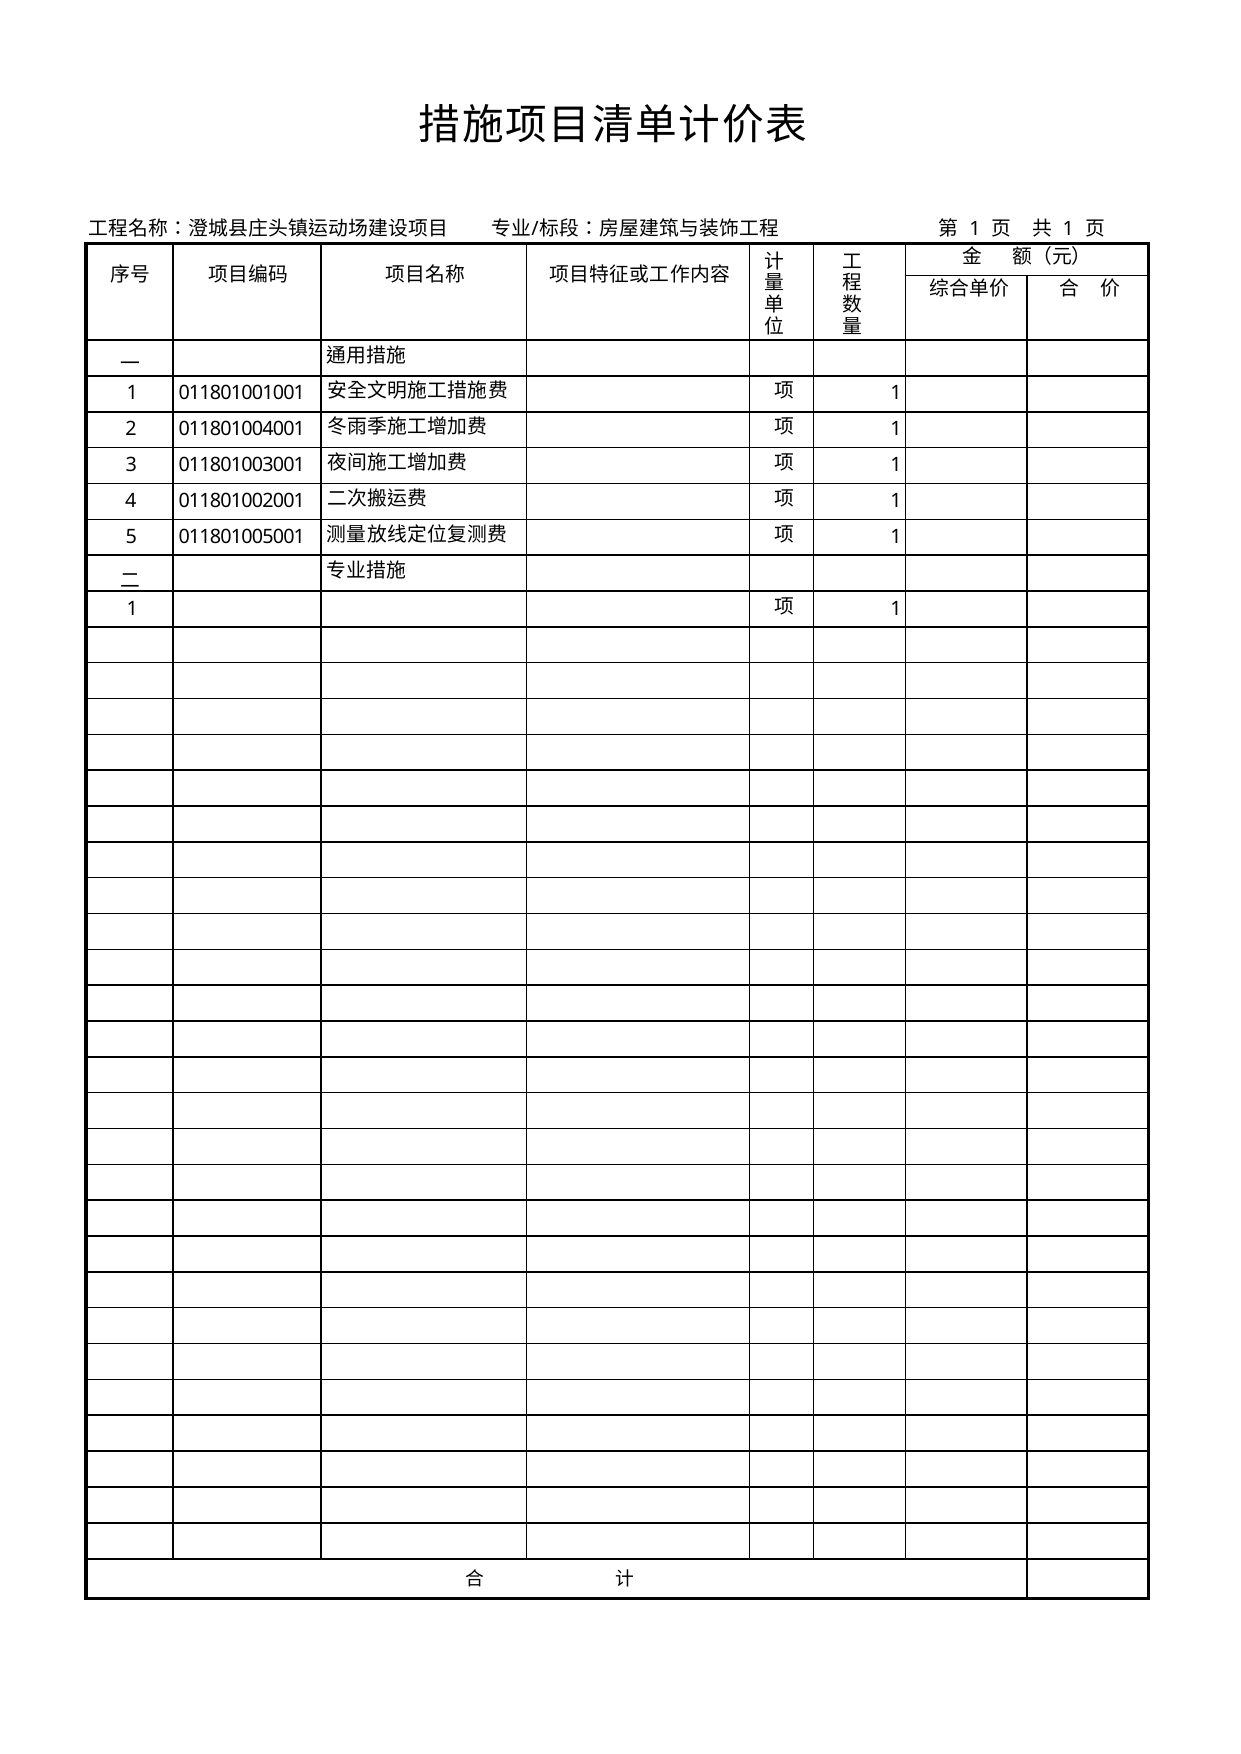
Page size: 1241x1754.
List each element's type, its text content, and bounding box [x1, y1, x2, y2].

table_cell [1028, 1058, 1147, 1092]
table_cell [174, 592, 320, 626]
table_cell [527, 699, 749, 733]
table_cell 二 [88, 556, 172, 590]
table_cell [814, 699, 905, 733]
table_cell [527, 1093, 749, 1128]
table_cell [322, 1344, 526, 1378]
table_cell 综合单价 [906, 276, 1026, 339]
table_cell [1028, 1273, 1147, 1307]
table_cell 项 [750, 448, 813, 483]
table_header 序号 [88, 245, 172, 339]
table_cell [814, 1416, 905, 1450]
table_cell 011801003001 [174, 448, 320, 483]
table_cell [750, 1237, 813, 1271]
table_cell [750, 807, 813, 841]
table_cell [174, 1344, 320, 1378]
table_cell [174, 1093, 320, 1128]
table_cell [322, 914, 526, 948]
table_cell [906, 735, 1026, 769]
table_cell [814, 1344, 905, 1378]
table_cell [527, 1058, 749, 1092]
table_cell [1028, 628, 1147, 662]
table_cell [1028, 1452, 1147, 1486]
table_cell [906, 663, 1026, 698]
table_cell 011801002001 [174, 484, 320, 518]
table_cell [750, 950, 813, 984]
table_cell [1028, 1344, 1147, 1378]
table_cell 2 [88, 413, 172, 447]
table_cell 通用措施 [322, 341, 526, 375]
table_cell [750, 1093, 813, 1128]
table_cell [906, 520, 1026, 554]
table_cell 011801005001 [174, 520, 320, 554]
table_cell 合 价 [1028, 276, 1147, 339]
table_cell [322, 1308, 526, 1343]
table_cell [174, 1237, 320, 1271]
table_cell [322, 1022, 526, 1056]
table_cell [527, 1524, 749, 1558]
table_cell [814, 843, 905, 877]
table_cell [750, 1165, 813, 1199]
table_cell [750, 628, 813, 662]
table_cell [174, 341, 320, 375]
table_cell [1028, 1416, 1147, 1450]
table_cell [1028, 448, 1147, 483]
table_cell [906, 1022, 1026, 1056]
table_cell [527, 735, 749, 769]
table_cell [1028, 699, 1147, 733]
table_cell [322, 592, 526, 626]
table_cell [88, 1380, 172, 1414]
table_cell [322, 1488, 526, 1522]
table_cell 1 [814, 448, 905, 483]
table_cell [527, 377, 749, 411]
table_cell [814, 878, 905, 913]
table_cell [174, 1129, 320, 1163]
table_cell [88, 1452, 172, 1486]
table_cell [906, 1273, 1026, 1307]
table_cell [322, 1201, 526, 1235]
table_cell [814, 1058, 905, 1092]
table_cell [174, 699, 320, 733]
table_cell 一 [88, 341, 172, 375]
table_cell [750, 1022, 813, 1056]
table_cell 专业措施 [322, 556, 526, 590]
table_cell [174, 735, 320, 769]
table_cell [88, 1344, 172, 1378]
table_cell [750, 1488, 813, 1522]
table_cell [527, 341, 749, 375]
table_cell 011801001001 [174, 377, 320, 411]
table_cell [1028, 771, 1147, 805]
table_header 项目特征或工作内容 [527, 245, 749, 339]
table_cell [1028, 807, 1147, 841]
table_cell [88, 1488, 172, 1522]
table_cell [174, 1524, 320, 1558]
table_cell [1028, 950, 1147, 984]
table_cell [527, 1201, 749, 1235]
table_cell [906, 1237, 1026, 1271]
table_cell [750, 1201, 813, 1235]
table_cell [750, 878, 813, 913]
table_cell [906, 1165, 1026, 1199]
table_cell [750, 771, 813, 805]
table_cell [322, 986, 526, 1020]
table_cell 1 [814, 520, 905, 554]
table_cell [88, 843, 172, 877]
table_cell [750, 843, 813, 877]
table_cell [174, 843, 320, 877]
table_cell [1028, 663, 1147, 698]
table_cell [527, 950, 749, 984]
table_cell [750, 1058, 813, 1092]
table_cell [750, 735, 813, 769]
table_cell [88, 1416, 172, 1450]
table_cell [322, 1380, 526, 1414]
table_cell [527, 1129, 749, 1163]
table_cell [88, 1093, 172, 1128]
table_cell [1028, 1488, 1147, 1522]
table_cell [814, 735, 905, 769]
table_cell [1028, 986, 1147, 1020]
table_cell [814, 914, 905, 948]
table_cell [322, 1093, 526, 1128]
table_cell [750, 1273, 813, 1307]
table_cell [527, 448, 749, 483]
table_cell [527, 807, 749, 841]
table_cell [814, 1488, 905, 1522]
table_cell [750, 1524, 813, 1558]
table_cell [527, 663, 749, 698]
table_cell [527, 1344, 749, 1378]
table_cell [906, 1488, 1026, 1522]
table_cell [88, 1201, 172, 1235]
table_header 工程数量 [814, 245, 905, 339]
table_cell [174, 1022, 320, 1056]
table_cell [88, 735, 172, 769]
table_cell 1 [814, 377, 905, 411]
table_cell 项 [750, 377, 813, 411]
table_cell [527, 771, 749, 805]
table_cell [906, 1058, 1026, 1092]
table_cell [1028, 556, 1147, 590]
table_cell [88, 878, 172, 913]
table_cell [814, 1165, 905, 1199]
table_cell [322, 843, 526, 877]
table_cell [174, 771, 320, 805]
table_cell [906, 1344, 1026, 1378]
table_cell [88, 950, 172, 984]
table_cell 合 计 [88, 1560, 1026, 1597]
text 工程名称：澄城县庄头镇运动场建设项目 专业/标段：房屋建筑与装饰工程 第 1 页 共 1 页 [88, 219, 1152, 240]
table_cell [906, 377, 1026, 411]
table_cell [174, 878, 320, 913]
table_cell [527, 914, 749, 948]
table_cell [906, 1416, 1026, 1450]
table_cell 冬雨季施工增加费 [322, 413, 526, 447]
table_cell [906, 448, 1026, 483]
table_cell [814, 1273, 905, 1307]
table_cell [322, 1452, 526, 1486]
table_cell [1028, 1201, 1147, 1235]
table_cell [174, 1380, 320, 1414]
table_cell 项 [750, 592, 813, 626]
table_cell [88, 1237, 172, 1271]
table_cell [88, 914, 172, 948]
table_cell [527, 1022, 749, 1056]
table_cell [1028, 843, 1147, 877]
table_cell [174, 986, 320, 1020]
table_cell [527, 1488, 749, 1522]
table_cell [322, 950, 526, 984]
table_cell [174, 1488, 320, 1522]
table_cell 测量放线定位复测费 [322, 520, 526, 554]
table_cell [814, 341, 905, 375]
table_header 计量单位 [750, 245, 813, 339]
table_cell [906, 1524, 1026, 1558]
table_cell [322, 1058, 526, 1092]
table_cell [906, 341, 1026, 375]
table_cell [322, 663, 526, 698]
table_cell [88, 663, 172, 698]
table_cell [88, 628, 172, 662]
table_cell [88, 1273, 172, 1307]
table_cell 3 [88, 448, 172, 483]
table_cell [814, 556, 905, 590]
table_cell [1028, 1237, 1147, 1271]
table_cell [814, 1452, 905, 1486]
table_cell [906, 807, 1026, 841]
table_cell [1028, 520, 1147, 554]
table_cell [814, 1093, 905, 1128]
table_cell [527, 484, 749, 518]
table_cell [750, 663, 813, 698]
table_cell [527, 556, 749, 590]
table_cell [906, 1093, 1026, 1128]
table_cell [750, 986, 813, 1020]
table_cell [174, 1416, 320, 1450]
table_cell [88, 1129, 172, 1163]
table_cell [814, 986, 905, 1020]
table_cell [88, 1022, 172, 1056]
table_cell [1028, 735, 1147, 769]
table_cell [906, 484, 1026, 518]
table_cell [322, 1165, 526, 1199]
table_cell 1 [814, 484, 905, 518]
table_cell [906, 1308, 1026, 1343]
table_cell [527, 878, 749, 913]
table_cell [906, 843, 1026, 877]
table_cell [1028, 1022, 1147, 1056]
table_cell [322, 878, 526, 913]
table_cell [906, 1201, 1026, 1235]
table_cell 安全文明施工措施费 [322, 377, 526, 411]
table_cell [814, 1237, 905, 1271]
table_cell [814, 1129, 905, 1163]
table_cell [88, 699, 172, 733]
table_cell [88, 1308, 172, 1343]
table_cell [906, 413, 1026, 447]
table_cell [322, 735, 526, 769]
table_cell [174, 950, 320, 984]
table_cell [814, 1022, 905, 1056]
table_cell [174, 1308, 320, 1343]
table_cell [527, 1308, 749, 1343]
table_cell [322, 628, 526, 662]
table_cell [814, 1524, 905, 1558]
table_cell [1028, 878, 1147, 913]
table_cell 011801004001 [174, 413, 320, 447]
table_cell [527, 1273, 749, 1307]
table_cell 5 [88, 520, 172, 554]
table_cell [174, 1058, 320, 1092]
table_cell [88, 986, 172, 1020]
table_cell 1 [814, 413, 905, 447]
table_cell [750, 1416, 813, 1450]
table_cell [750, 1380, 813, 1414]
table_cell [174, 807, 320, 841]
table_cell [88, 1165, 172, 1199]
table_cell [527, 1380, 749, 1414]
table_cell [906, 986, 1026, 1020]
table_cell [906, 1380, 1026, 1414]
table_cell [88, 807, 172, 841]
table_cell [1028, 592, 1147, 626]
table_cell [814, 663, 905, 698]
table_cell [527, 1237, 749, 1271]
table_cell [906, 628, 1026, 662]
table_cell [1028, 914, 1147, 948]
table_cell [322, 771, 526, 805]
table_cell [1028, 1129, 1147, 1163]
table_cell [88, 1524, 172, 1558]
table_cell [174, 914, 320, 948]
table_cell [527, 628, 749, 662]
table_cell 项 [750, 520, 813, 554]
table_cell [174, 663, 320, 698]
table_cell [1028, 341, 1147, 375]
table_cell [322, 807, 526, 841]
table_cell [322, 1416, 526, 1450]
table_cell [814, 807, 905, 841]
table_cell [527, 986, 749, 1020]
table_cell [906, 1129, 1026, 1163]
table_cell [906, 914, 1026, 948]
table_cell [814, 1201, 905, 1235]
table_cell [750, 1452, 813, 1486]
table_cell [322, 1129, 526, 1163]
table_cell [88, 771, 172, 805]
table_cell [750, 1308, 813, 1343]
table_cell 夜间施工增加费 [322, 448, 526, 483]
table_cell [906, 1452, 1026, 1486]
table_cell [750, 1344, 813, 1378]
table_cell [906, 556, 1026, 590]
table_cell [1028, 413, 1147, 447]
table_cell [906, 771, 1026, 805]
table_cell [1028, 1524, 1147, 1558]
table_cell 项 [750, 413, 813, 447]
table_cell 二次搬运费 [322, 484, 526, 518]
table_cell [174, 1273, 320, 1307]
table_cell [1028, 1093, 1147, 1128]
table_cell [906, 592, 1026, 626]
table_cell [814, 1308, 905, 1343]
table_cell [750, 699, 813, 733]
table_header 项目编码 [174, 245, 320, 339]
table_cell [174, 1452, 320, 1486]
table_cell [814, 950, 905, 984]
table_cell 4 [88, 484, 172, 518]
table_cell [906, 699, 1026, 733]
table_cell [322, 1237, 526, 1271]
text 措施项目清单计价表 [419, 104, 1152, 148]
table_cell [906, 950, 1026, 984]
table_cell [527, 1452, 749, 1486]
table_cell [750, 341, 813, 375]
table_header 项目名称 [322, 245, 526, 339]
table_cell [1028, 1308, 1147, 1343]
table_cell [322, 1524, 526, 1558]
table_cell [750, 556, 813, 590]
table_cell [174, 556, 320, 590]
table_cell [750, 914, 813, 948]
table_cell [1028, 377, 1147, 411]
table_cell [527, 520, 749, 554]
table_cell [906, 878, 1026, 913]
table_cell [527, 592, 749, 626]
table_cell [1028, 484, 1147, 518]
table_header 金 额（元） [906, 245, 1147, 274]
table_cell [527, 413, 749, 447]
table_cell 1 [814, 592, 905, 626]
table_cell [322, 1273, 526, 1307]
table_cell [1028, 1165, 1147, 1199]
table_cell 1 [88, 592, 172, 626]
table_cell [1028, 1380, 1147, 1414]
table_cell 1 [88, 377, 172, 411]
table_cell [174, 628, 320, 662]
table_cell [814, 771, 905, 805]
table_cell [750, 1129, 813, 1163]
table_cell [814, 628, 905, 662]
table_cell [174, 1165, 320, 1199]
table_cell [527, 843, 749, 877]
table_cell [527, 1416, 749, 1450]
table_cell 项 [750, 484, 813, 518]
table_cell [1028, 1560, 1147, 1597]
table_cell [527, 1165, 749, 1199]
table_cell [814, 1380, 905, 1414]
table_cell [88, 1058, 172, 1092]
table_cell [322, 699, 526, 733]
table_cell [174, 1201, 320, 1235]
